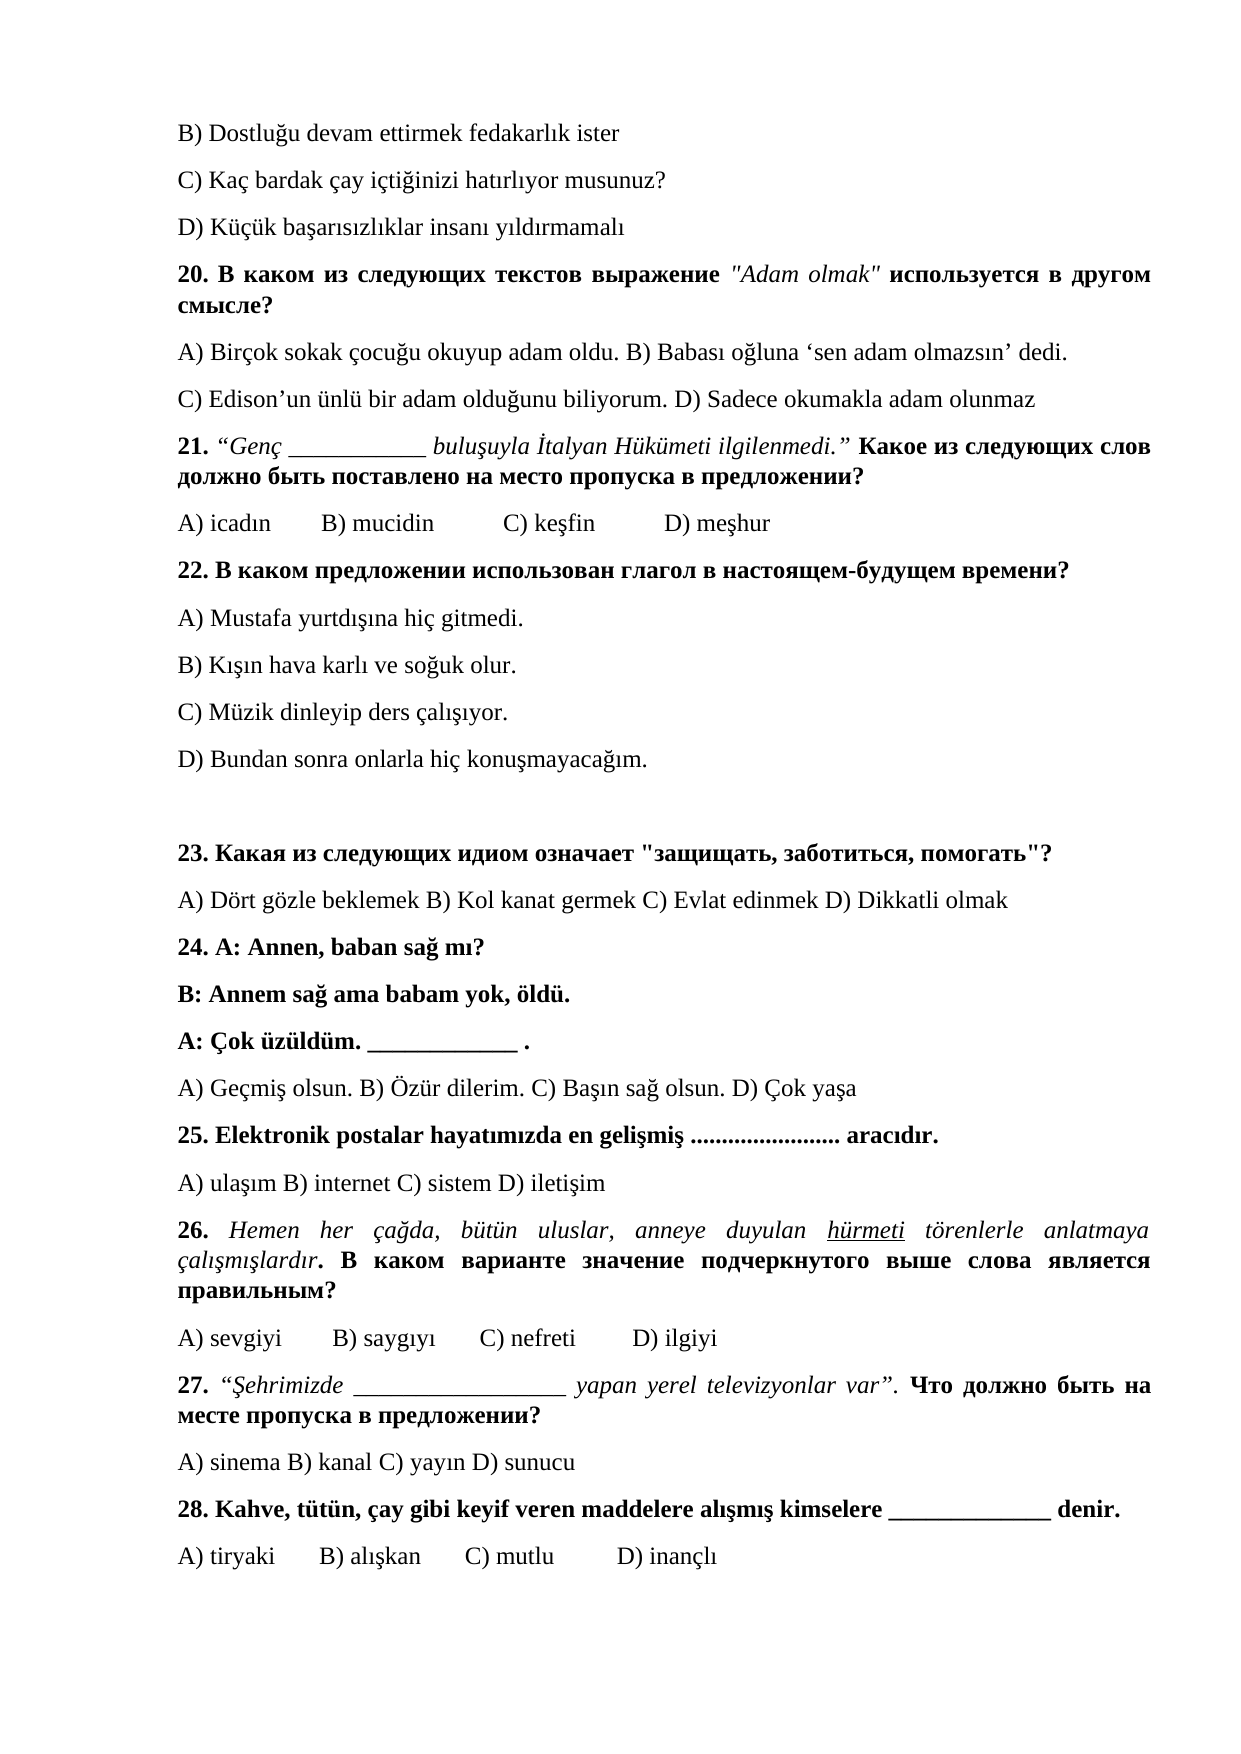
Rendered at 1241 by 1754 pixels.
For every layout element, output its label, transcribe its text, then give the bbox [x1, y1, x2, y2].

text 26. Hemen her çağda, bütün uluslar, anneye duyulan hürmeti törenlerle anlatmaya çalışmışlardır. В каком варианте значение подчеркнутого выше слова является правильным? [177, 1215, 1152, 1304]
text 20. В каком из следующих текстов выражение "Adam olmak" используется в другом смысле? [177, 259, 1152, 318]
text A) Dört gözle beklemek B) Kol kanat germek C) Evlat edinmek D) Dikkatli olmak [177, 885, 1152, 914]
text C) Edison’un ünlü bir adam olduğunu biliyorum. D) Sadece okumakla adam olunmaz [177, 384, 1152, 413]
text B) Kışın hava karlı ve soğuk olur. [177, 650, 1152, 678]
text 23. Какая из следующих идиом означает "защищать, заботиться, помогать"? [177, 838, 1152, 867]
text 28. Kahve, tütün, çay gibi keyif veren maddelere alışmış kimselere _____________ denir. [177, 1494, 1152, 1523]
text 27. “Şehrimizde _________________ yapan yerel televizyonlar var”. Что должно быть на месте пропуска в предложении? [177, 1370, 1152, 1429]
text B) Dostluğu devam ettirmek fedakarlık ister [177, 118, 1152, 147]
text C) Kaç bardak çay içtiğinizi hatırlıyor musunuz? [177, 165, 1152, 194]
text 21. “Genç ___________ buluşuyla İtalyan Hükümeti ilgilenmedi.” Какое из следующих слов должно быть поставлено на место пропуска в предложении? [177, 431, 1152, 490]
text D) Bundan sonra onlarla hiç konuşmayacağım. [177, 744, 1152, 773]
text 25. Elektronik postalar hayatımızda en gelişmiş ........................ aracıdır. [177, 1121, 1152, 1149]
text A) ulaşım B) internet C) sistem D) iletişim [177, 1168, 1152, 1196]
text B: Annem sağ ama babam yok, öldü. [177, 979, 1152, 1008]
text A) tiryaki B) alışkan C) mutlu D) inançlı [177, 1541, 1152, 1570]
text A) Birçok sokak çocuğu okuyup adam oldu. B) Babası oğluna ‘sen adam olmazsın’ dedi. [177, 337, 1152, 366]
text A) sevgiyi B) saygıyı C) nefreti D) ilgiyi [177, 1323, 1152, 1351]
text A: Çok üzüldüm. ____________ . [177, 1026, 1152, 1055]
text C) Müzik dinleyip ders çalışıyor. [177, 697, 1152, 726]
text A) Geçmiş olsun. B) Özür dilerim. C) Başın sağ olsun. D) Çok yaşa [177, 1073, 1152, 1102]
text A) Mustafa yurtdışına hiç gitmedi. [177, 603, 1152, 631]
text 24. A: Annen, baban sağ mı? [177, 932, 1152, 961]
text 22. В каком предложении использован глагол в настоящем-будущем времени? [177, 556, 1152, 584]
text D) Küçük başarısızlıklar insanı yıldırmamalı [177, 212, 1152, 241]
text A) icadın B) mucidin C) keşfin D) meşhur [177, 508, 1152, 537]
text A) sinema B) kanal C) yayın D) sunucu [177, 1447, 1152, 1476]
